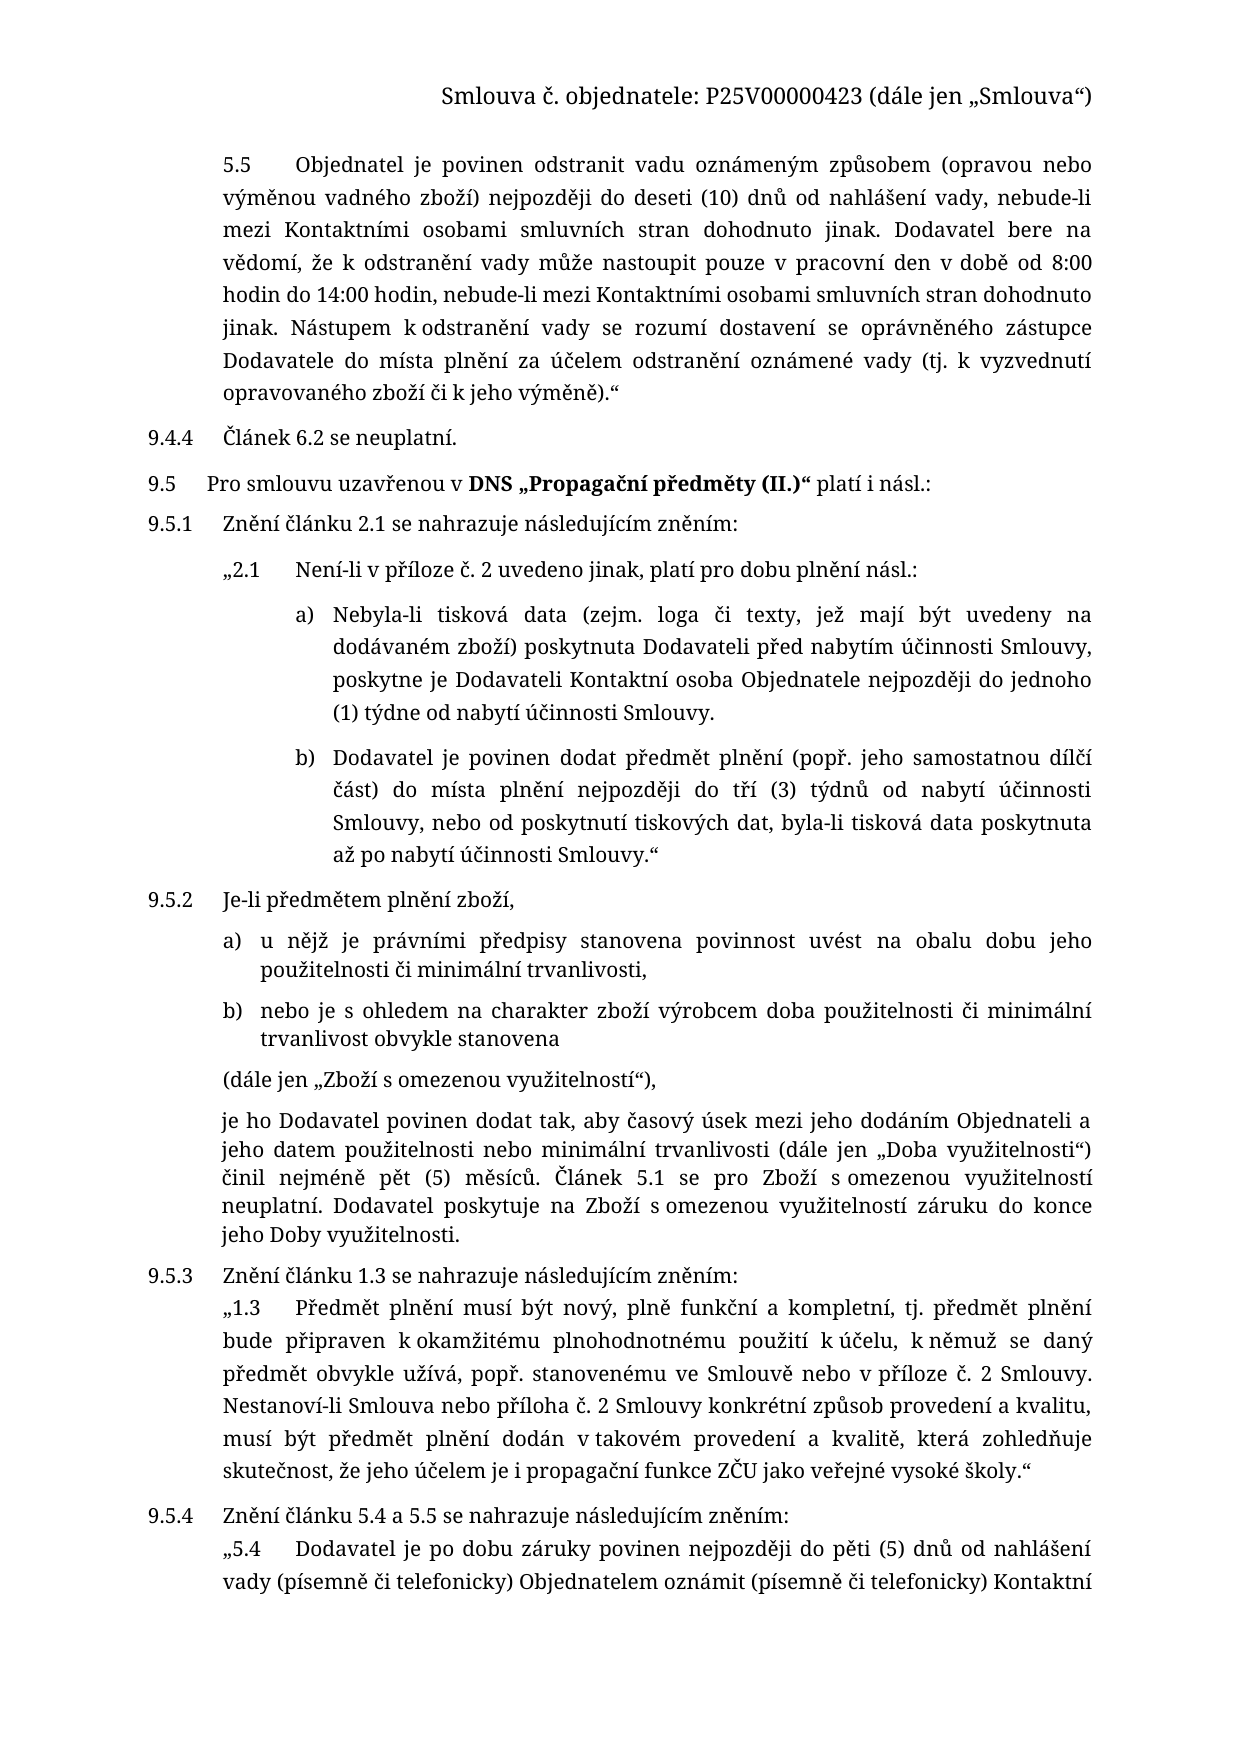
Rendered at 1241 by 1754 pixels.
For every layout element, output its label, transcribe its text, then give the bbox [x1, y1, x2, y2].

list u nějž je právními předpisy stanovena povinnost uvést na obalu dobu jeho použitelnosti či minimální trvanlivosti, [223, 927, 1093, 983]
list „2.1 Není-li v příloze č. 2 uvedeno jinak, platí pro dobu plnění násl.: [223, 555, 1093, 583]
list Znění článku 2.1 se nahrazuje následujícím zněním: [148, 509, 1093, 538]
list Článek 6.2 se neuplatní. [148, 423, 1093, 452]
list Znění článku 1.3 se nahrazuje následujícím zněním: [148, 1261, 1093, 1289]
list Dodavatel je povinen dodat předmět plnění (popř. jeho samostatnou dílčí část) do místa plnění nejpozději do tří (3) týdnů od nabytí účinnosti Smlouvy, nebo od poskytnutí tiskových dat, byla-li tisková data poskytnuta až po nabytí účinnosti Smlouvy.“ [295, 743, 1093, 869]
list Znění článku 5.4 a 5.5 se nahrazuje následujícím zněním: [148, 1502, 1093, 1530]
text (dále jen „Zboží s omezenou využitelností“), [223, 1065, 1093, 1094]
list Pro smlouvu uzavřenou v DNS „Propagační předměty (II.)“ platí i násl.: [148, 469, 1093, 497]
list „1.3 Předmět plnění musí být nový, plně funkční a kompletní, tj. předmět plnění bude připraven k okamžitému plnohodnotnému použití k účelu, k němuž se daný předmět obvykle užívá, popř. stanovenému ve Smlouvě nebo v příloze č. 2 Smlouvy. Nestanoví-li Smlouva nebo příloha č. 2 Smlouvy konkrétní způsob provedení a kvalitu, musí být předmět plnění dodán v takovém provedení a kvalitě, která zohledňuje skutečnost, že jeho účelem je i propagační funkce ZČU jako veřejné vysoké školy.“ [223, 1293, 1093, 1485]
list 5.5 Objednatel je povinen odstranit vadu oznámeným způsobem (opravou nebo výměnou vadného zboží) nejpozději do deseti (10) dnů od nahlášení vady, nebude-li mezi Kontaktními osobami smluvních stran dohodnuto jinak. Dodavatel bere na vědomí, že k odstranění vady může nastoupit pouze v pracovní den v době od 8:00 hodin do 14:00 hodin, nebude-li mezi Kontaktními osobami smluvních stran dohodnuto jinak. Nástupem k odstranění vady se rozumí dostavení se oprávněného zástupce Dodavatele do místa plnění za účelem odstranění oznámené vady (tj. k vyzvednutí opravovaného zboží či k jeho výměně).“ [223, 150, 1093, 407]
list Nebyla-li tisková data (zejm. loga či texty, jež mají být uvedeny na dodávaném zboží) poskytnuta Dodavateli před nabytím účinnosti Smlouvy, poskytne je Dodavateli Kontaktní osoba Objednatele nejpozději do jednoho (1) týdne od nabytí účinnosti Smlouvy. [295, 600, 1093, 726]
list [223, 1534, 1093, 1595]
list nebo je s ohledem na charakter zboží výrobcem doba použitelnosti či minimální trvanlivost obvykle stanovena [223, 996, 1093, 1053]
list Je-li předmětem plnění zboží, [148, 886, 1093, 914]
text je ho Dodavatel povinen dodat tak, aby časový úsek mezi jeho dodáním Objednateli a jeho datem použitelnosti nebo minimální trvanlivosti (dále jen „Doba využitelnosti“) činil nejméně pět (5) měsíců. Článek 5.1 se pro Zboží s omezenou využitelností neuplatní. Dodavatel poskytuje na Zboží s omezenou využitelností záruku do konce jeho Doby využitelnosti. [221, 1106, 1093, 1248]
